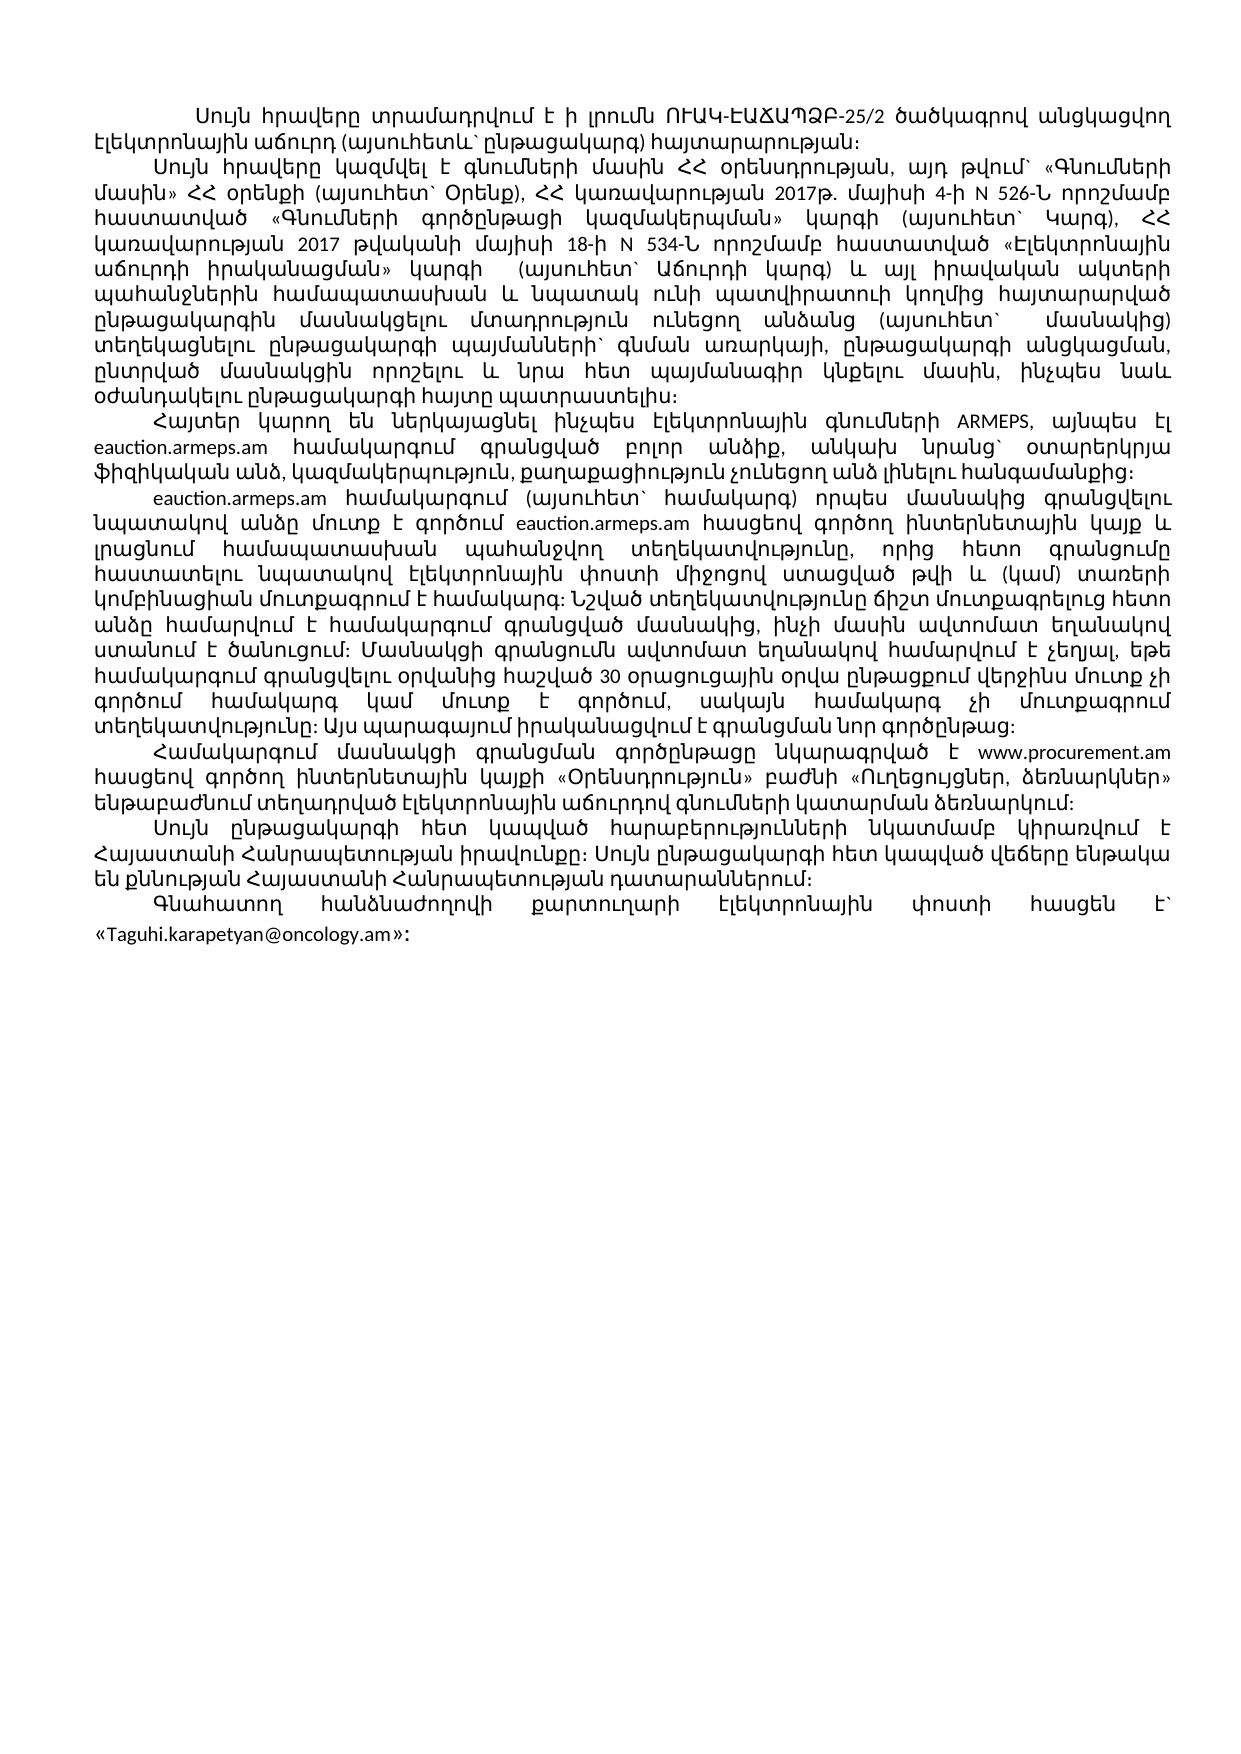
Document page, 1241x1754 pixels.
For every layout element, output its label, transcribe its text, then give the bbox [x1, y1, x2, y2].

text Համակարգում մասնակցի գրանցման գործընթացը նկարագրված է www.procurement.am հասցեով գործող ինտերնետային կայքի «Օրենսդրություն» բաժնի «Ուղեցույցներ, ձեռնարկներ» ենթաբաժնում տեղադրված էլեկտրոնային աճուրդով գնումների կատարման ձեռնարկում: [94, 739, 1171, 815]
text Գնահատող հանձնաժողովի քարտուղարի էլեկտրոնային փոստի հասցեն է` «Taguhi.karapetyan@oncology.am»: [94, 892, 1171, 948]
text Սույն հրավերը տրամադրվում է ի լրումն ՈՒԱԿ-ԷԱՃԱՊՁԲ-25/2 ծածկագրով անցկացվող էլեկտրոնային աճուրդ (այսուհետև` ընթացակարգ) հայտարարության։ [94, 104, 1171, 154]
text eauction.armeps.am համակարգում (այսուհետ` համակարգ) որպես մասնակից գրանցվելու նպատակով անձը մուտք է գործում eauction.armeps.am հասցեով գործող ինտերնետային կայք և լրացնում համապատասխան պահանջվող տեղեկատվությունը, որից հետո գրանցումը հաստատելու նպատակով էլեկտրոնային փոստի միջոցով ստացված թվի և (կամ) տառերի կոմբինացիան մուտքագրում է համակարգ: Նշված տեղեկատվությունը ճիշտ մուտքագրելուց հետո անձը համարվում է համակարգում գրանցված մասնակից, ինչի մասին ավտոմատ եղանակով ստանում է ծանուցում: Մասնակցի գրանցումն ավտոմատ եղանակով համարվում է չեղյալ, եթե համակարգում գրանցվելու օրվանից հաշված 30 օրացուցային օրվա ընթացքում վերջինս մուտք չի գործում համակարգ կամ մուտք է գործում, սակայն համակարգ չի մուտքագրում տեղեկատվությունը: Այս պարագայում իրականացվում է գրանցման նոր գործընթաց: [94, 485, 1171, 739]
text Սույն հրավերը կազմվել է գնումների մասին ՀՀ օրենսդրության, այդ թվում` «Գնումների մասին» ՀՀ օրենքի (այսուհետ` Օրենք), ՀՀ կառավարության 2017թ. մայիսի 4-ի N 526-Ն որոշմամբ հաստատված «Գնումների գործընթացի կազմակերպման» կարգի (այսուհետ` Կարգ), ՀՀ կառավարության 2017 թվականի մայիսի 18-ի N 534-Ն որոշմամբ հաստատված «Էլեկտրոնային աճուրդի իրականացման» կարգի (այսուհետ` Աճուրդի կարգ) և այլ իրավական ակտերի պահանջներին համապատասխան և նպատակ ունի պատվիրատուի կողմից հայտարարված ընթացակարգին մասնակցելու մտադրություն ունեցող անձանց (այսուհետ` մասնակից) տեղեկացնելու ընթացակարգի պայմանների` գնման առարկայի, ընթացակարգի անցկացման, ընտրված մասնակցին որոշելու և նրա հետ պայմանագիր կնքելու մասին, ինչպես նաև օժանդակելու ընթացակարգի հայտը պատրաստելիս։ [94, 154, 1171, 409]
text Սույն ընթացակարգի հետ կապված հարաբերությունների նկատմամբ կիրառվում է Հայաստանի Հանրապետության իրավունքը։ Սույն ընթացակարգի հետ կապված վեճերը ենթակա են քննության Հայաստանի Հանրապետության դատարաններում։ [94, 815, 1171, 892]
text Հայտեր կարող են ներկայացնել ինչպես էլեկտրոնային գնումների ARMEPS, այնպես էլ eauction.armeps.am համակարգում գրանցված բոլոր անձիք, անկախ նրանց` օտարերկրյա ֆիզիկական անձ, կազմակերպություն, քաղաքացիություն չունեցող անձ լինելու հանգամանքից։ [94, 409, 1171, 485]
